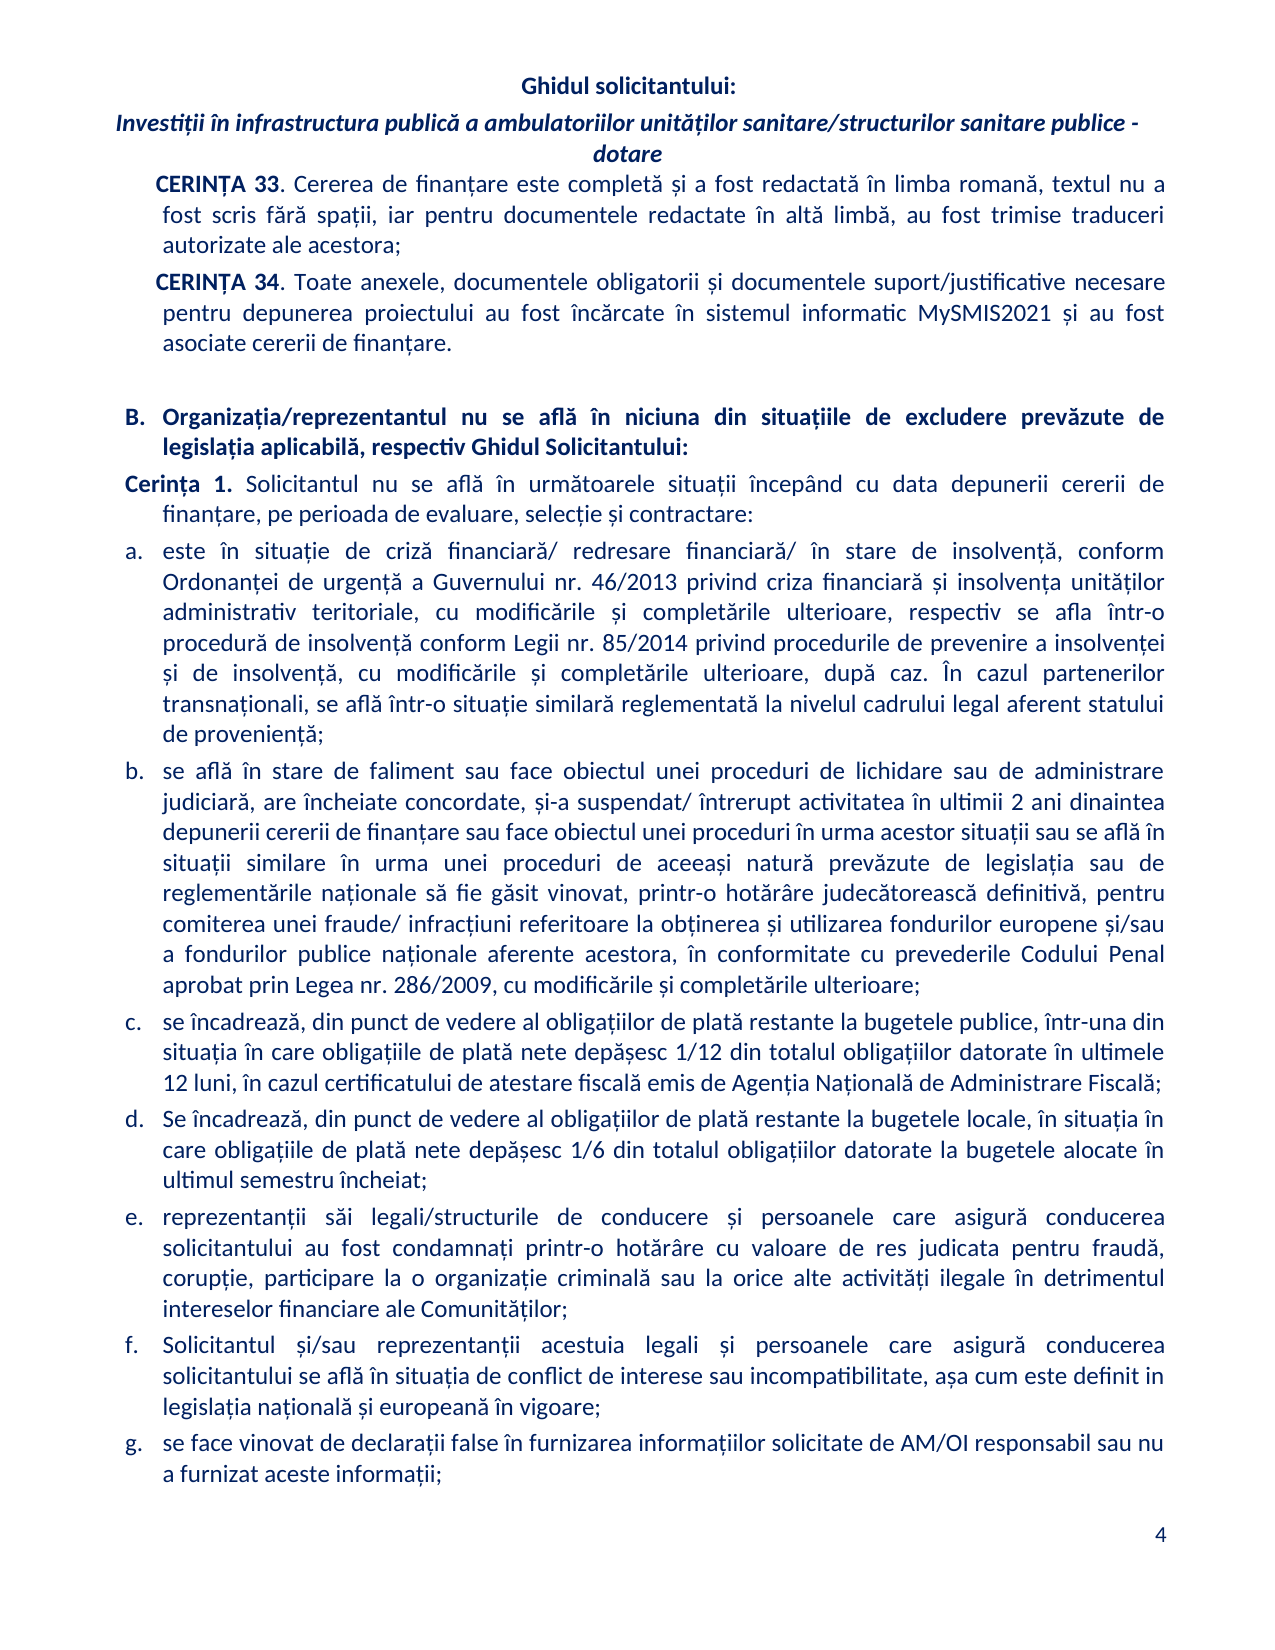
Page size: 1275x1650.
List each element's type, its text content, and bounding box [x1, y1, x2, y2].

list Organizația/reprezentantul nu se află în niciuna din situațiile de excludere prevăzute de legislația aplicabilă, respectiv Ghidul Solicitantului: [125, 401, 1167, 462]
list Solicitantul şi/sau reprezentanții acestuia legali şi persoanele care asigură conducerea solicitantului se află în situația de conflict de interese sau incompatibilitate, așa cum este definit in legislația națională și europeană în vigoare; [125, 1329, 1167, 1421]
list reprezentanții săi legali/structurile de conducere și persoanele care asigură conducerea solicitantului au fost condamnați printr-o hotărâre cu valoare de res judicata pentru fraudă, corupție, participare la o organizație criminală sau la orice alte activități ilegale în detrimentul intereselor financiare ale Comunităților; [125, 1201, 1167, 1323]
list este în situație de criză financiară/ redresare financiară/ în stare de insolvență, conform Ordonanței de urgență a Guvernului nr. 46/2013 privind criza financiară și insolvența unităților administrativ teritoriale, cu modificările și completările ulterioare, respectiv se afla într-o procedură de insolvenţă conform Legii nr. 85/2014 privind procedurile de prevenire a insolvenței şi de insolvență, cu modificările și completările ulterioare, după caz. În cazul partenerilor transnaționali, se află într-o situație similară reglementată la nivelul cadrului legal aferent statului de proveniență; [125, 535, 1167, 749]
list se face vinovat de declarații false în furnizarea informațiilor solicitate de AM/OI responsabil sau nu a furnizat aceste informații; [125, 1427, 1167, 1488]
list Se încadrează, din punct de vedere al obligațiilor de plată restante la bugetele locale, în situația în care obligațiile de plată nete depășesc 1/6 din totalul obligațiilor datorate la bugetele alocate în ultimul semestru încheiat; [125, 1103, 1167, 1195]
list se încadrează, din punct de vedere al obligațiilor de plată restante la bugetele publice, într-una din situația în care obligațiile de plată nete depășesc 1/12 din totalul obligațiilor datorate în ultimele 12 luni, în cazul certificatului de atestare fiscală emis de Agenția Națională de Administrare Fiscală; [125, 1006, 1167, 1097]
list CERINȚA 34. Toate anexele, documentele obligatorii și documentele suport/justificative necesare pentru depunerea proiectului au fost încărcate în sistemul informatic MySMIS2021 și au fost asociate cererii de finanțare. [156, 266, 1167, 358]
list Cerința 1. Solicitantul nu se află în următoarele situații începând cu data depunerii cererii de finanțare, pe perioada de evaluare, selecție și contractare: [125, 468, 1167, 529]
list se află în stare de faliment sau face obiectul unei proceduri de lichidare sau de administrare judiciară, are încheiate concordate, şi-a suspendat/ întrerupt activitatea în ultimii 2 ani dinaintea depunerii cererii de finanțare sau face obiectul unei proceduri în urma acestor situații sau se află în situații similare în urma unei proceduri de aceeași natură prevăzute de legislația sau de reglementările naționale să fie găsit vinovat, printr-o hotărâre judecătorească definitivă, pentru comiterea unei fraude/ infracțiuni referitoare la obținerea și utilizarea fondurilor europene și/sau a fondurilor publice naționale aferente acestora, în conformitate cu prevederile Codului Penal aprobat prin Legea nr. 286/2009, cu modificările și completările ulterioare; [125, 755, 1167, 999]
list CERINȚA 33. Cererea de finanțare este completă și a fost redactată în limba romană, textul nu a fost scris fără spații, iar pentru documentele redactate în altă limbă, au fost trimise traduceri autorizate ale acestora; [156, 168, 1167, 260]
